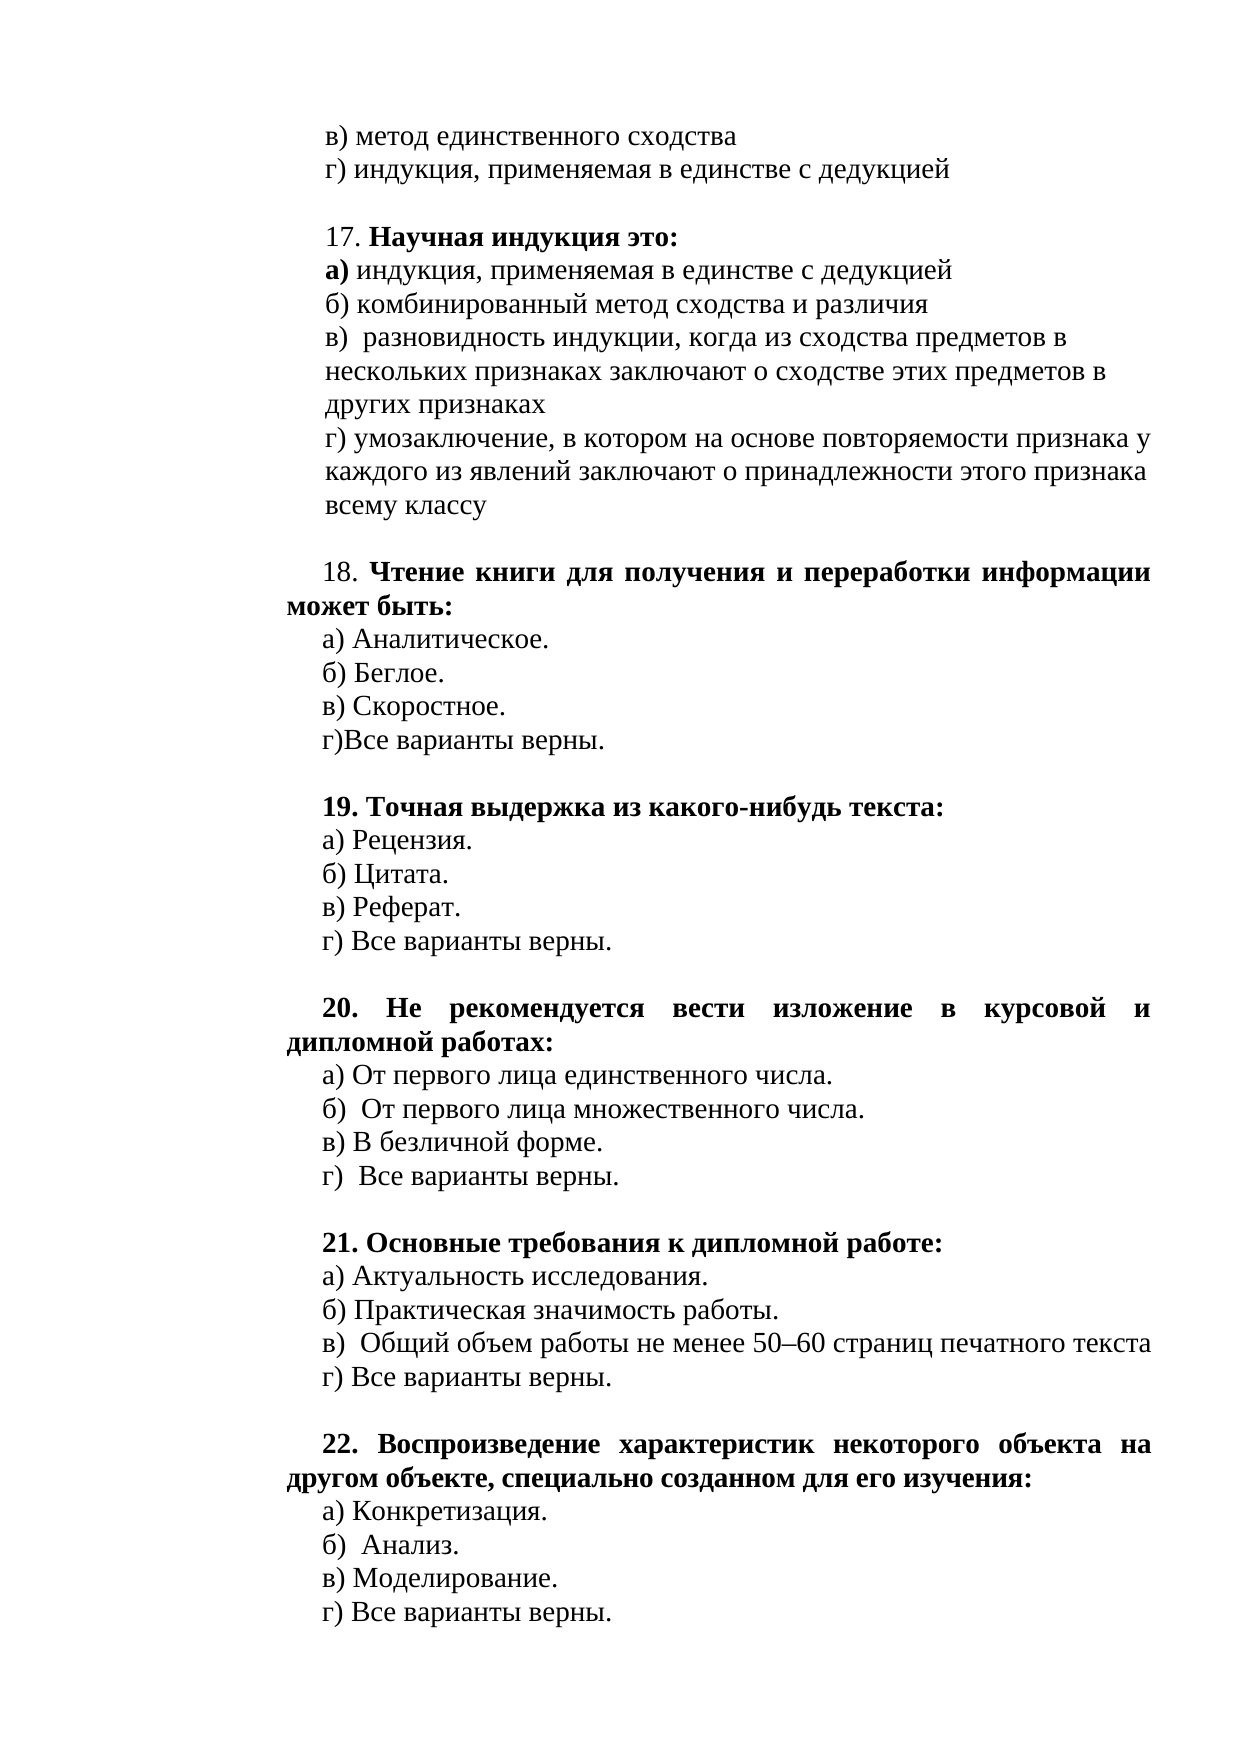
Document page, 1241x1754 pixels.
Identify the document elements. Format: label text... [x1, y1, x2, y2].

text г) Все варианты верны. [286, 1594, 1152, 1627]
text б) Беглое. [286, 655, 1152, 688]
text б) Цитата. [286, 856, 1152, 889]
text 22. Воспроизведение характеристик некоторого объекта на другом объекте, специально созданном для его изучения: [286, 1426, 1152, 1493]
text в) метод единственного сходства [325, 118, 1152, 152]
text а) Аналитическое. [286, 621, 1152, 655]
text б) Анализ. [286, 1527, 1152, 1560]
text в) Скоростное. [286, 688, 1152, 722]
text в) разновидность индукции, когда из сходства предметов в нескольких признаках заключают о сходстве этих предметов в других признаках [325, 319, 1152, 420]
text б) Практическая значимость работы. [286, 1292, 1152, 1326]
text 18. Чтение книги для получения и переработки информации может быть: [286, 554, 1152, 621]
text а) От первого лица единственного числа. [286, 1057, 1152, 1091]
text в) Моделирование. [286, 1560, 1152, 1594]
text а) индукция, применяемая в единстве с дедукцией [325, 252, 1152, 286]
text 17. Научная индукция это: [325, 219, 1152, 252]
text 20. Не рекомендуется вести изложение в курсовой и дипломной работах: [286, 990, 1152, 1057]
text а) Актуальность исследования. [286, 1258, 1152, 1292]
text б) комбинированный метод сходства и различия [325, 286, 1152, 319]
text г) Все варианты верны. [286, 1158, 1152, 1191]
text в) В безличной форме. [286, 1124, 1152, 1158]
text г) Все варианты верны. [286, 1359, 1152, 1393]
text 19. Точная выдержка из какого-нибудь текста: [286, 789, 1152, 822]
text в) Реферат. [286, 889, 1152, 923]
text г) умозаключение, в котором на основе повторяемости признака у каждого из явлений заключают о принадлежности этого признака всему классу [325, 420, 1152, 521]
text б) От первого лица множественного числа. [286, 1091, 1152, 1124]
text в) Общий объем работы не менее 50–60 страниц печатного текста [286, 1326, 1152, 1359]
text г) индукция, применяемая в единстве с дедукцией [325, 152, 1152, 185]
text г) Все варианты верны. [286, 923, 1152, 957]
text а) Конкретизация. [286, 1493, 1152, 1527]
text г)Все варианты верны. [286, 722, 1152, 755]
text 21. Основные требования к дипломной работе: [286, 1225, 1152, 1258]
text а) Рецензия. [286, 822, 1152, 856]
